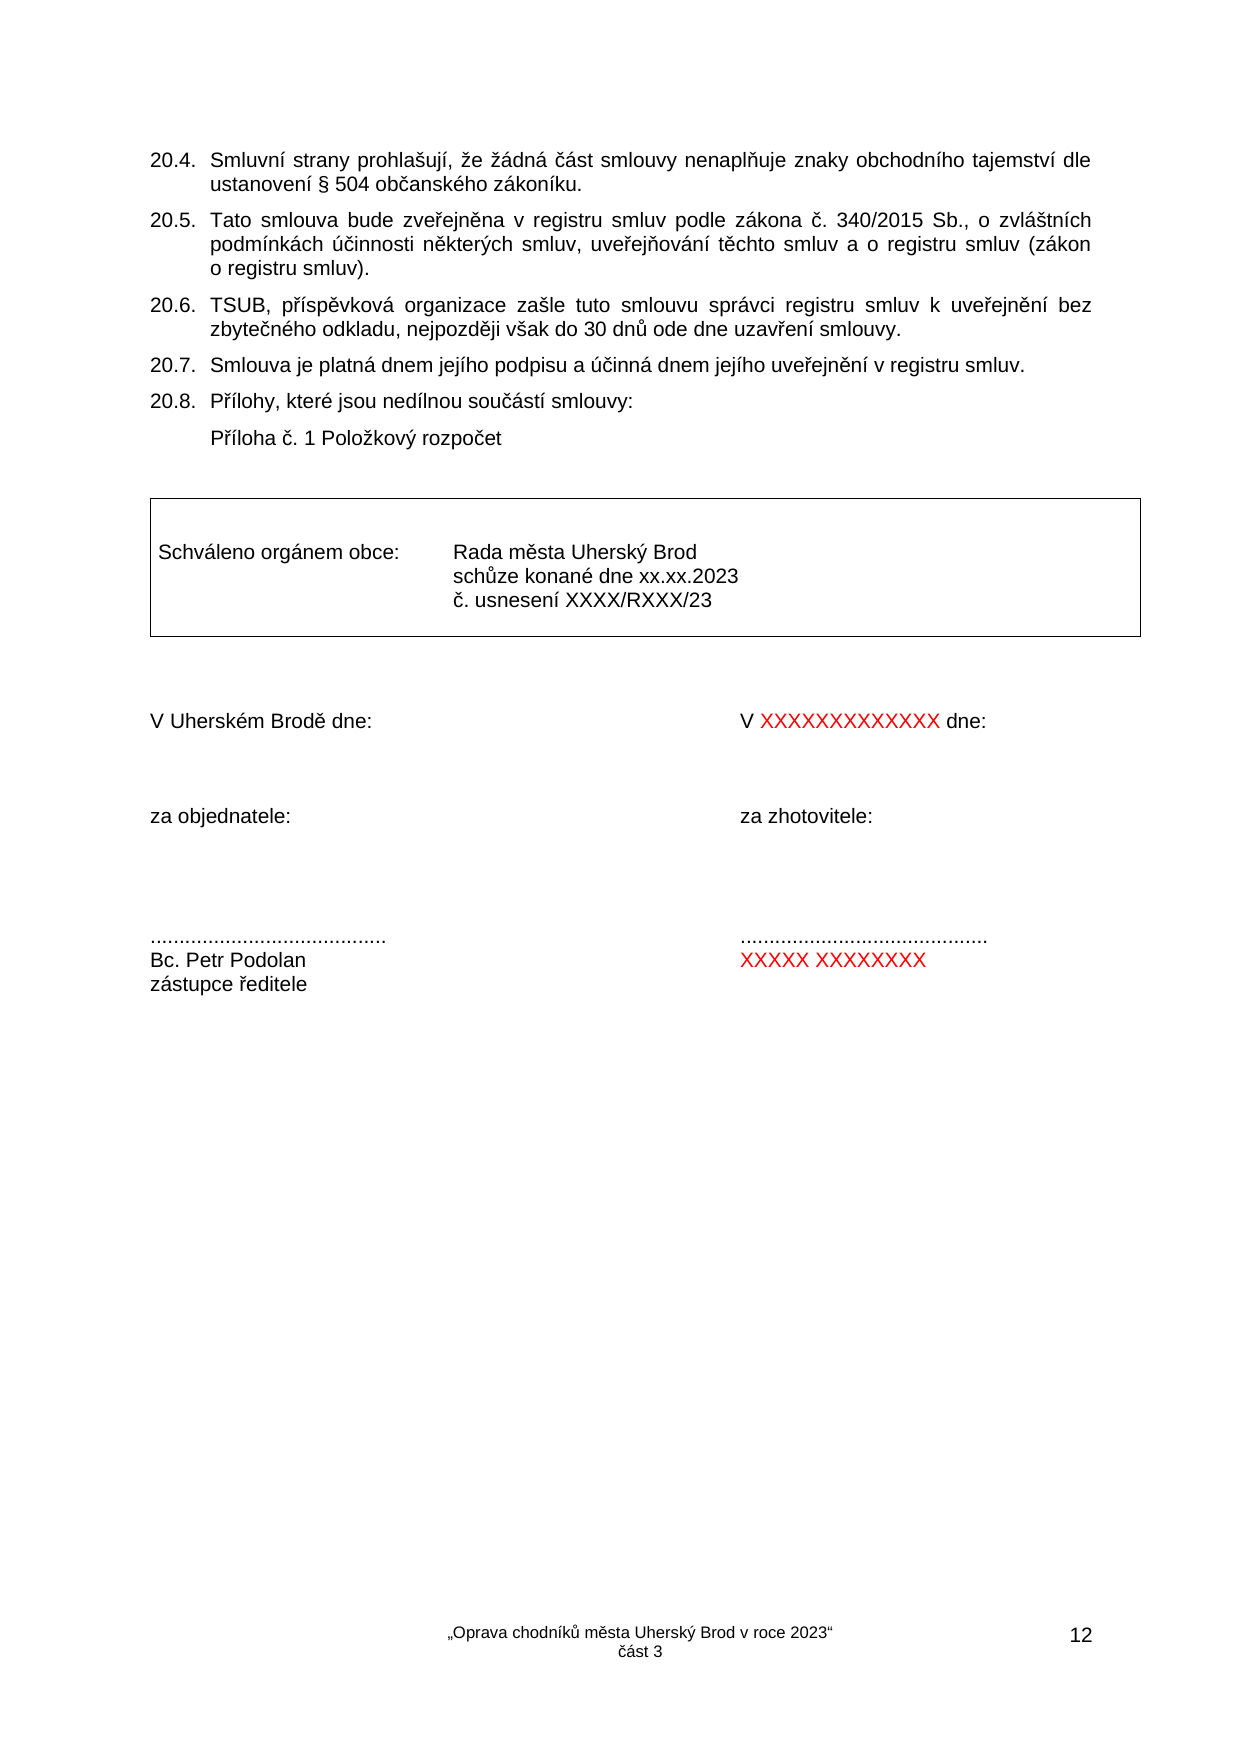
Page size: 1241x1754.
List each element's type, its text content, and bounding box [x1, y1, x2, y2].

subtitle Tato smlouva bude zveřejněna v registru smluv podle zákona č. 340/2015 Sb., o zvláštních podmínkách účinnosti některých smluv, uveřejňování těchto smluv a o registru smluv (zákon o registru smluv). [150, 208, 1093, 280]
text ......................................... ........................................... [150, 924, 1093, 948]
subtitle TSUB, příspěvková organizace zašle tuto smlouvu správci registru smluv k uveřejnění bez zbytečného odkladu, nejpozději však do 30 dnů ode dne uzavření smlouvy. [150, 292, 1093, 340]
table_header [151, 499, 1140, 540]
text Příloha č. 1 Položkový rozpočet [150, 426, 1093, 450]
text za objednatele: za zhotovitele: [150, 804, 1093, 828]
table_cell schůze konané dne xx.xx.2023 č. usnesení XXXX/RXXX/23 [151, 564, 1140, 636]
table_cell Schváleno orgánem obce: Rada města Uherský Brod [151, 540, 1140, 564]
subtitle Smlouva je platná dnem jejího podpisu a účinná dnem jejího uveřejnění v registru smluv. [150, 353, 1093, 377]
text Bc. Petr Podolan XXXXX XXXXXXXX [150, 948, 1093, 972]
text zástupce ředitele [150, 972, 1093, 996]
text V Uherském Brodě dne: V XXXXXXXXXXXXX dne: [150, 708, 1093, 732]
subtitle Přílohy, které jsou nedílnou součástí smlouvy: [150, 389, 1093, 413]
subtitle Smluvní strany prohlašují, že žádná část smlouvy nenaplňuje znaky obchodního tajemství dle ustanovení § 504 občanského zákoníku. [150, 148, 1093, 196]
